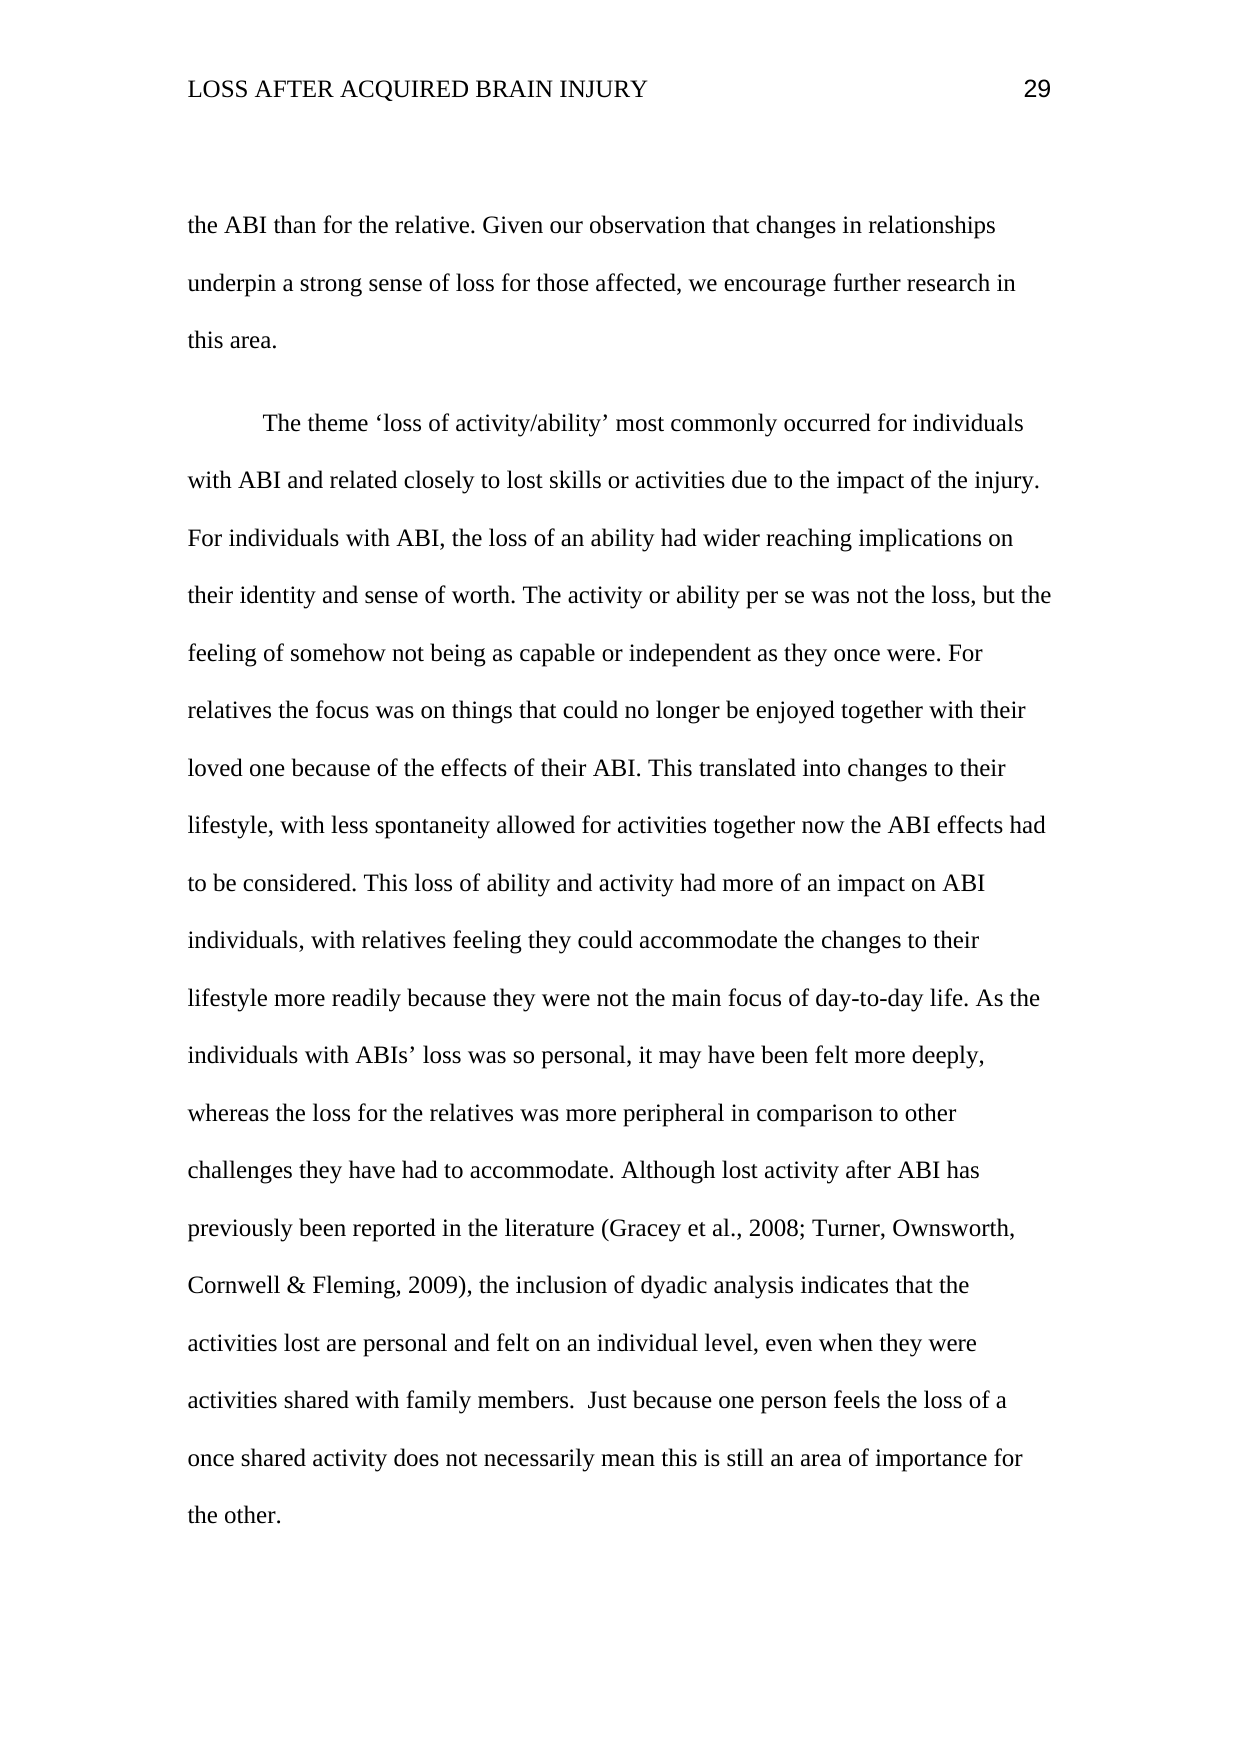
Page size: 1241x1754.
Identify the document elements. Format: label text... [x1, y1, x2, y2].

text The theme ‘loss of activity/ability’ most commonly occurred for individuals with ABI and related closely to lost skills or activities due to the impact of the injury. For individuals with ABI, the loss of an ability had wider reaching implications on their identity and sense of worth. The activity or ability per se was not the loss, but the feeling of somehow not being as capable or independent as they once were. For relatives the focus was on things that could no longer be enjoyed together with their loved one because of the effects of their ABI. This translated into changes to their lifestyle, with less spontaneity allowed for activities together now the ABI effects had to be considered. This loss of ability and activity had more of an impact on ABI individuals, with relatives feeling they could accommodate the changes to their lifestyle more readily because they were not the main focus of day-to-day life. As the individuals with ABIs’ loss was so personal, it may have been felt more deeply, whereas the loss for the relatives was more peripheral in comparison to other challenges they have had to accommodate. Although lost activity after ABI has previously been reported in the literature (Gracey et al., 2008; Turner, Ownsworth, Cornwell & Fleming, 2009), the inclusion of dyadic analysis indicates that the activities lost are personal and felt on an individual level, even when they were activities shared with family members. Just because one person feels the loss of a once shared activity does not necessarily mean this is still an area of importance for the other. [187, 408, 1053, 1529]
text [187, 210, 1053, 354]
